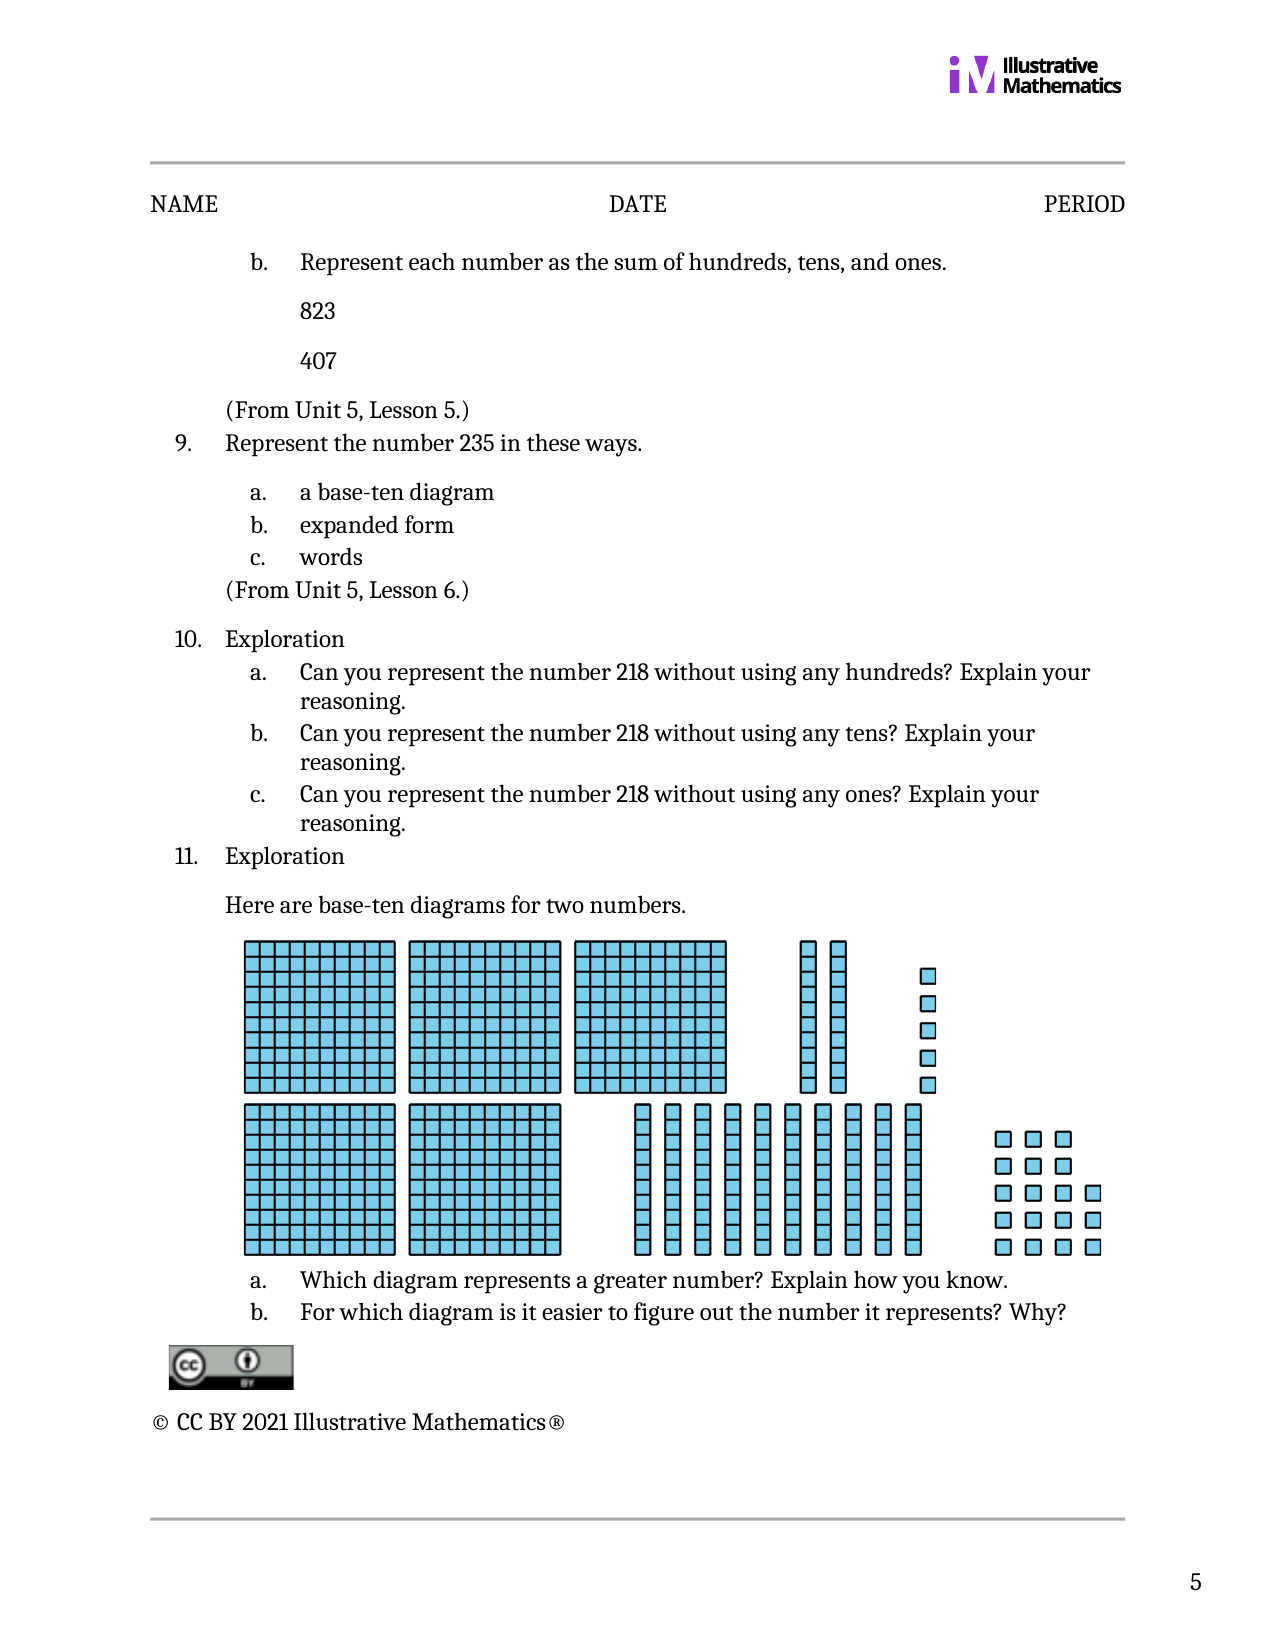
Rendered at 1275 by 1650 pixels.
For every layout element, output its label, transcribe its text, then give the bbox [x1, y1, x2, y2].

text © CC BY 2021 Illustrative Mathematics® [150, 1408, 1125, 1437]
list 407 [250, 347, 1125, 375]
picture [949, 55, 1121, 93]
list Which diagram represents a greater number? Explain how you know. [250, 1266, 1125, 1294]
list Exploration [175, 842, 1125, 870]
list Can you represent the number 218 without using any hundreds? Explain your reasoning. [250, 658, 1125, 715]
list For which diagram is it easier to figure out the number it represents? Why? [250, 1298, 1125, 1327]
list (From Unit 5, Lesson 6.) [175, 576, 1125, 604]
list Here are base-ten diagrams for two numbers. [175, 891, 1125, 920]
list a base-ten diagram [250, 478, 1125, 507]
list (From Unit 5, Lesson 5.) [175, 396, 1125, 425]
list expanded form [250, 511, 1125, 539]
picture [243, 940, 937, 1094]
list Can you represent the number 218 without using any tens? Explain your reasoning. [250, 719, 1125, 777]
list Exploration [175, 625, 1125, 654]
list Can you represent the number 218 without using any ones? Explain your reasoning. [250, 780, 1125, 838]
list Represent each number as the sum of hundreds, tens, and ones. [250, 247, 1125, 276]
picture [168, 1345, 294, 1390]
list 823 [250, 297, 1125, 326]
list words [250, 543, 1125, 572]
list Represent the number 235 in these ways. [175, 429, 1125, 457]
picture [243, 1103, 1102, 1256]
